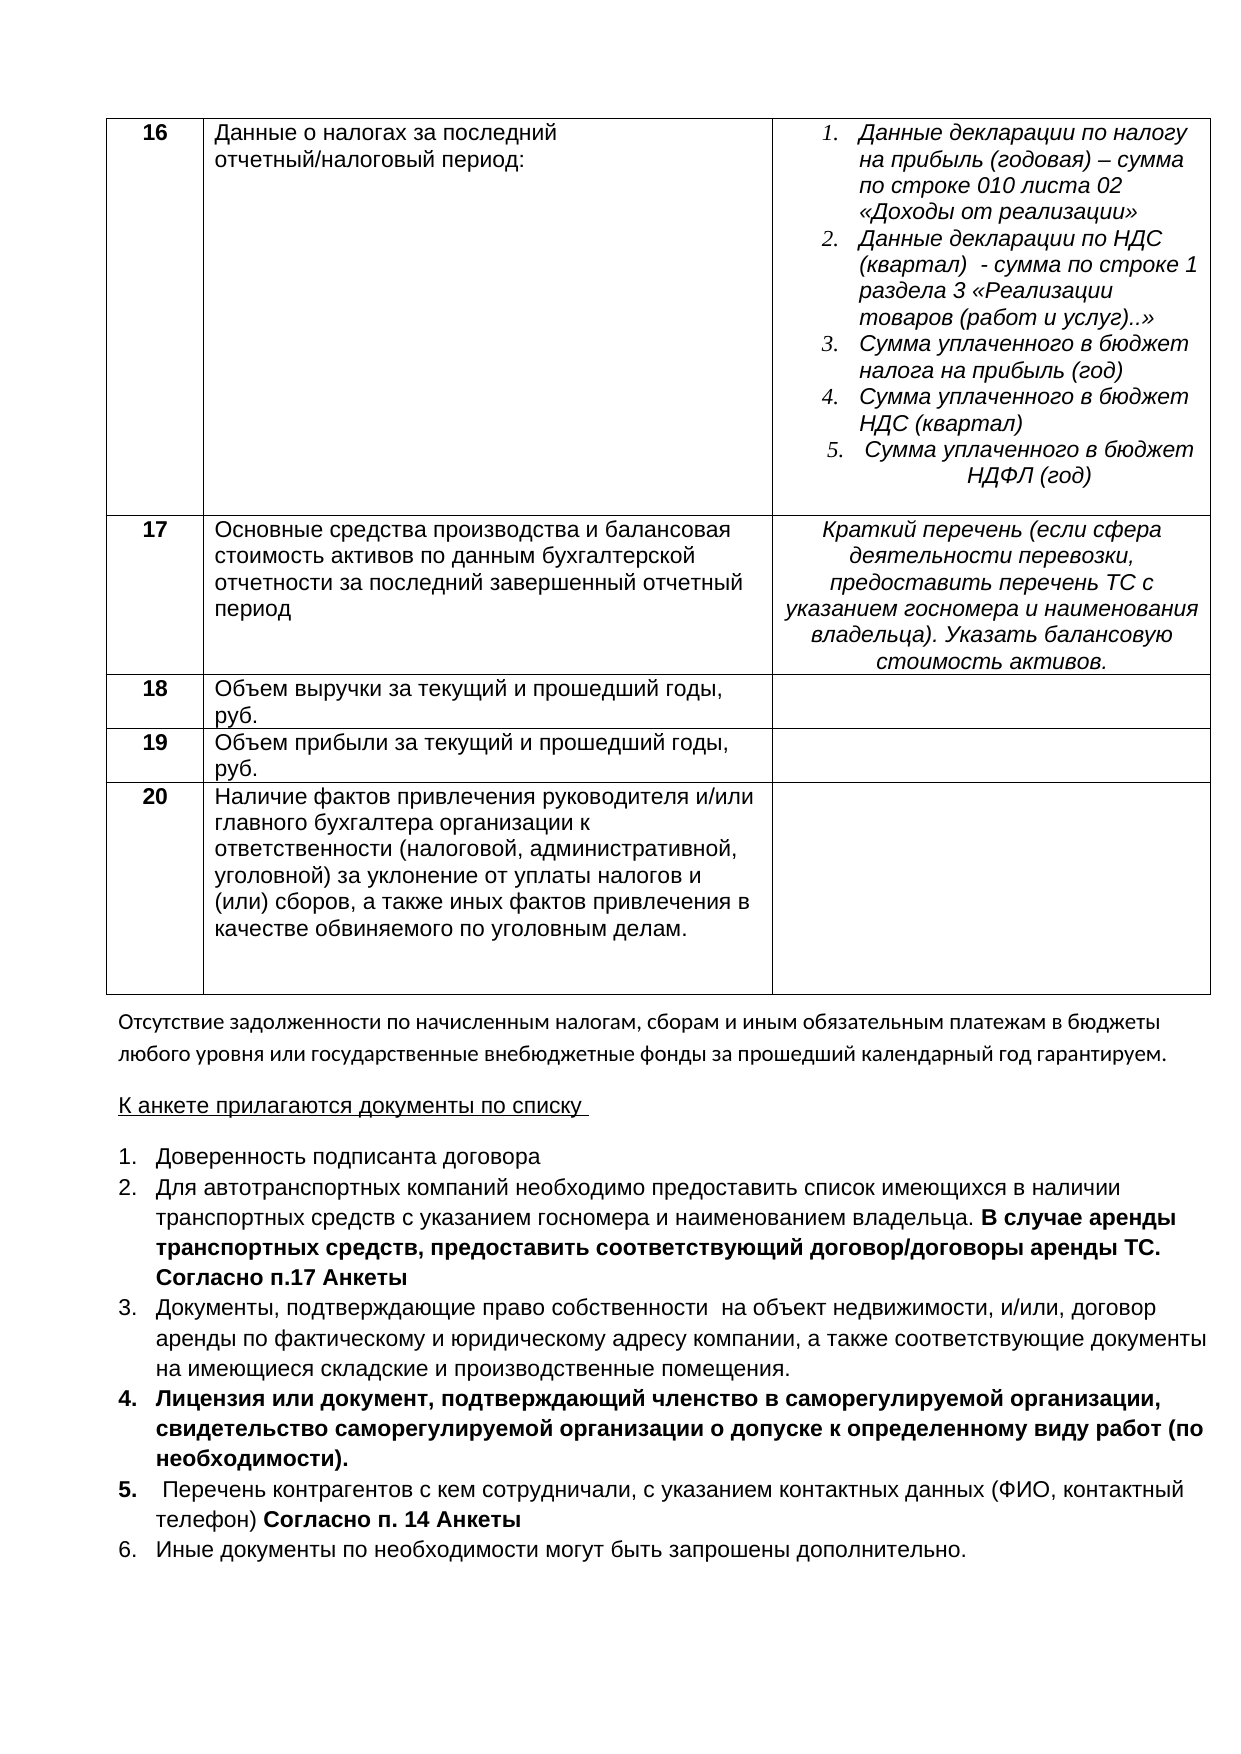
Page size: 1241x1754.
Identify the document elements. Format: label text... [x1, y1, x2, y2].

table_cell Наличие фактов привлечения руководителя и/или главного бухгалтера организации к ответственности (налоговой, административной, уголовной) за уклонение от уплаты налогов и (или) сборов, а также иных фактов привлечения в качестве обвиняемого по уголовным делам. [204, 783, 772, 993]
list Перечень контрагентов с кем сотрудничали, с указанием контактных данных (ФИО, контактный телефон) Согласно п. 14 Анкеты [118, 1476, 1211, 1532]
table_cell 19 [107, 729, 203, 782]
list Иные документы по необходимости могут быть запрошены дополнительно. [118, 1536, 1211, 1562]
table_cell Краткий перечень (если сфера деятельности перевозки, предоставить перечень ТС с указанием госномера и наименования владельца). Указать балансовую стоимость активов. [773, 516, 1210, 674]
table_cell [773, 729, 1210, 782]
table_cell Объем прибыли за текущий и прошедший годы, руб. [204, 729, 772, 782]
table_cell [773, 675, 1210, 728]
list Лицензия или документ, подтверждающий членство в саморегулируемой организации, свидетельство саморегулируемой организации о допуске к определенному виду работ (по необходимости). [118, 1385, 1211, 1472]
table_cell Объем выручки за текущий и прошедший годы, руб. [204, 675, 772, 728]
table_cell 20 [107, 783, 203, 993]
table_cell Данные о налогах за последний отчетный/налоговый период: [204, 119, 772, 515]
table_cell Данные декларации по налогу на прибыль (годовая) – сумма по строке 010 листа 02 «Доходы от реализации» Данные декларации по НДС (квартал) - сумма по строке 1 раздела 3 «Реализации товаров (работ и услуг)..» Сумма уплаченного в бюджет налога на прибыль (год) Сумма уплаченного в бюджет НДС (квартал) Сумма уплаченного в бюджет НДФЛ (год) [773, 119, 1210, 515]
text К анкете прилагаются документы по списку [118, 1092, 1211, 1119]
list Документы, подтверждающие право собственности на объект недвижимости, и/или, договор аренды по фактическому и юридическому адресу компании, а также соответствующие документы на имеющиеся складские и производственные помещения. [118, 1294, 1211, 1381]
table_cell [773, 783, 1210, 993]
table_cell 17 [107, 516, 203, 674]
list Доверенность подписанта договора [118, 1143, 1211, 1170]
table_cell Основные средства производства и балансовая стоимость активов по данным бухгалтерской отчетности за последний завершенный отчетный период [204, 516, 772, 674]
table_cell 16 [107, 119, 203, 515]
table_cell 18 [107, 675, 203, 728]
text Отсутствие задолженности по начисленным налогам, сборам и иным обязательным платежам в бюджеты любого уровня или государственные внебюджетные фонды за прошедший календарный год гарантируем. [118, 1007, 1211, 1067]
list Для автотранспортных компаний необходимо предоставить список имеющихся в наличии транспортных средств с указанием госномера и наименованием владельца. В случае аренды транспортных средств, предоставить соответствующий договор/договоры аренды ТС. Согласно п.17 Анкеты [118, 1173, 1211, 1291]
